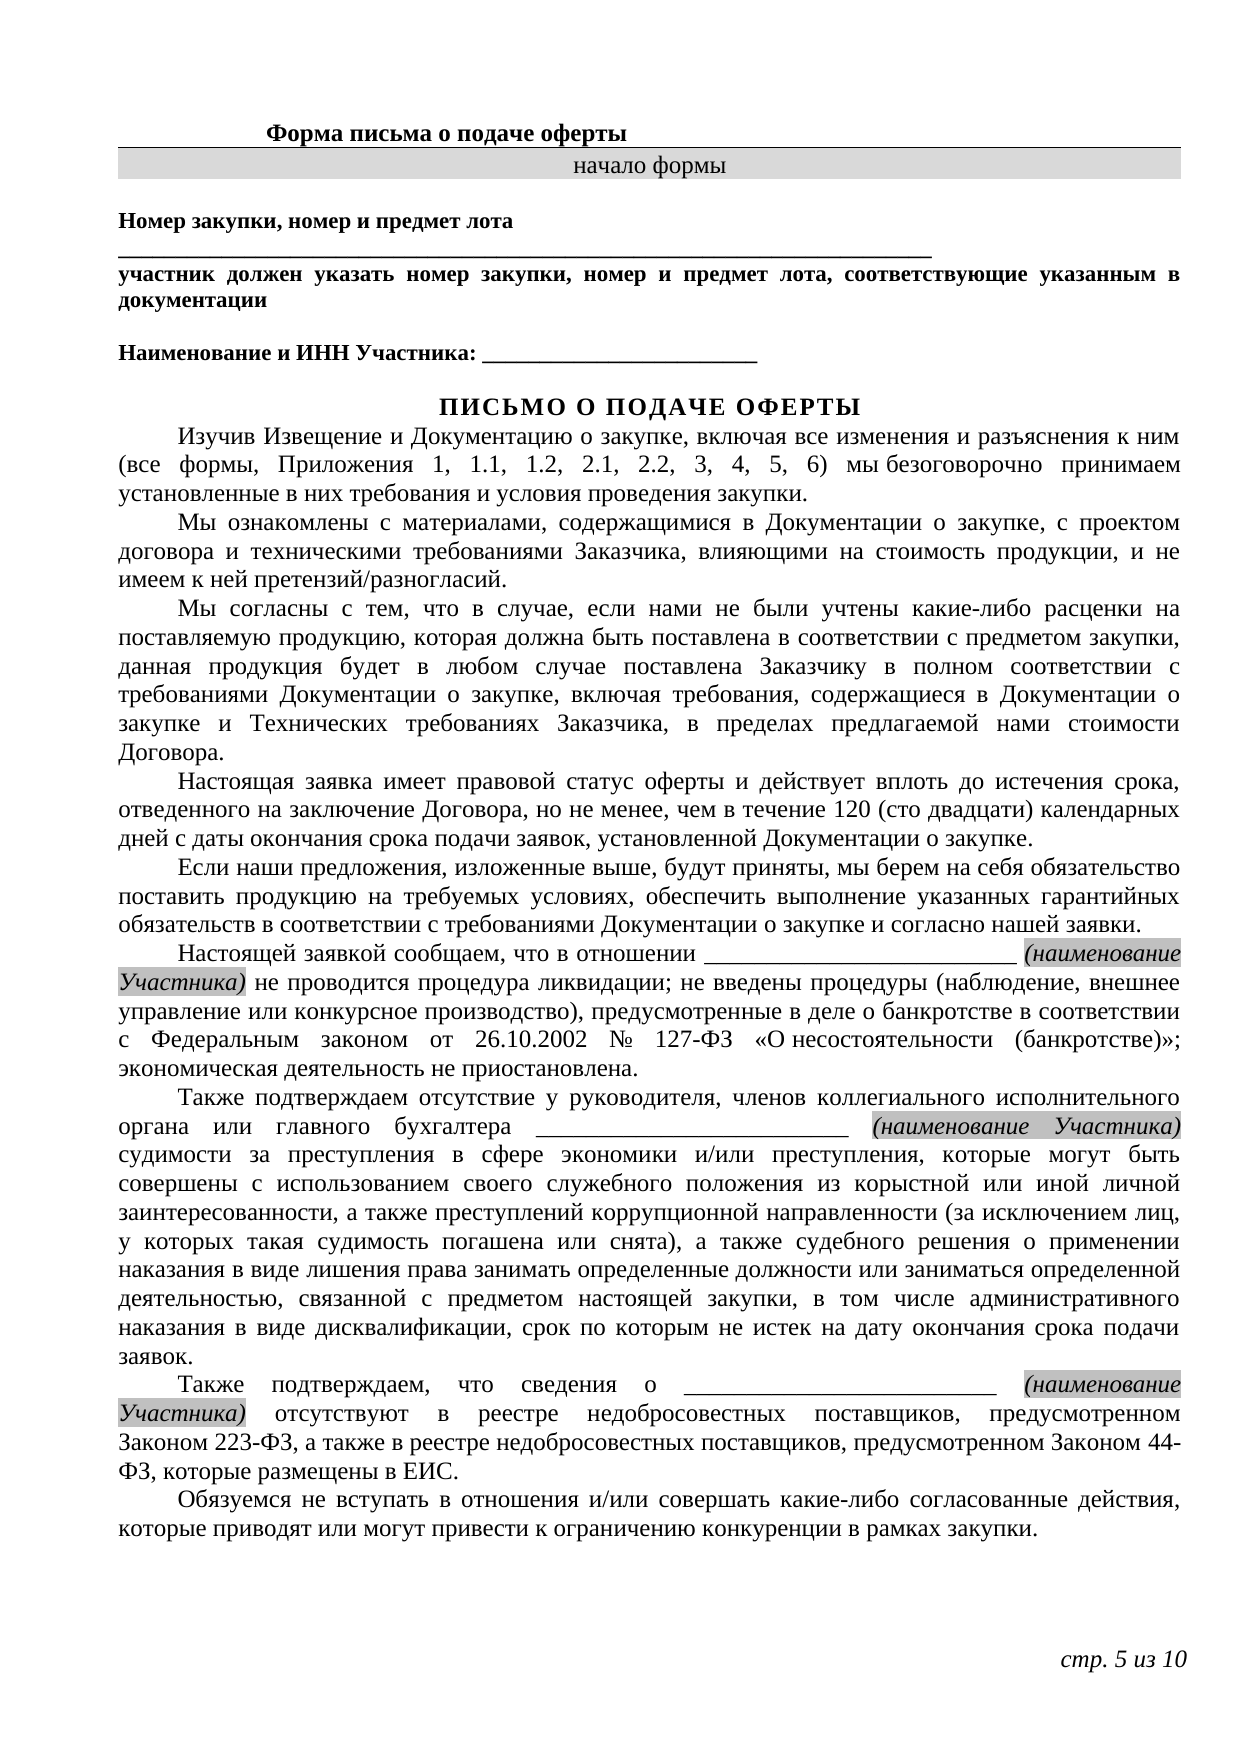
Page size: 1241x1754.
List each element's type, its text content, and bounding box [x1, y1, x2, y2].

list Форма письма о подаче оферты [266, 118, 1181, 147]
text Настоящей заявкой сообщаем, что в отношении _________________________ (наименование Участника) не проводится процедура ликвидации; не введены процедуры (наблюдение, внешнее управление или конкурсное производство), предусмотренные в деле о банкротстве в соответствии с Федеральным законом от 26.10.2002 № 127-ФЗ «О несостоятельности (банкротстве)»; экономическая деятельность не приостановлена. [118, 938, 1181, 1082]
text Письмо о подаче оферты [118, 392, 1181, 421]
text Наименование и ИНН Участника: ________________________ [118, 339, 1181, 366]
text участник должен указать номер закупки, номер и предмет лота, соответствующие указанным в документации [118, 260, 1181, 313]
text Мы ознакомлены с материалами, содержащимися в Документации о закупке, с проектом договора и техническими требованиями Заказчика, влияющими на стоимость продукции, и не имеем к ней претензий/разногласий. [118, 507, 1181, 593]
text Также подтверждаем отсутствие у руководителя, членов коллегиального исполнительного органа или главного бухгалтера _________________________ (наименование Участника) судимости за преступления в сфере экономики и/или преступления, которые могут быть совершены с использованием своего служебного положения из корыстной или иной личной заинтересованности, а также преступлений коррупционной направленности (за исключением лиц, у которых такая судимость погашена или снята), а также судебного решения о применении наказания в виде лишения права занимать определенные должности или заниматься определенной деятельностью, связанной с предметом настоящей закупки, в том числе административного наказания в виде дисквалификации, срок по которым не истек на дату окончания срока подачи заявок. [118, 1082, 1181, 1369]
text Изучив Извещение и Документацию о закупке, включая все изменения и разъяснения к ним (все формы, Приложения 1, 1.1, 1.2, 2.1, 2.2, 3, 4, 5, 6) мы безоговорочно принимаем установленные в них требования и условия проведения закупки. [118, 421, 1181, 507]
text Настоящая заявка имеет правовой статус оферты и действует вплоть до истечения срока, отведенного на заключение Договора, но не менее, чем в течение 120 (сто двадцати) календарных дней с даты окончания срока подачи заявок, установленной Документации о закупке. [118, 766, 1181, 852]
text Также подтверждаем, что сведения о _________________________ (наименование Участника) отсутствуют в реестре недобросовестных поставщиков, предусмотренном Законом 223-ФЗ, а также в реестре недобросовестных поставщиков, предусмотренном Законом 44-ФЗ, которые размещены в ЕИС. [118, 1369, 1181, 1484]
text Номер закупки, номер и предмет лота [118, 207, 1181, 234]
text Обязуемся не вступать в отношения и/или совершать какие-либо согласованные действия, которые приводят или могут привести к ограничению конкуренции в рамках закупки. [118, 1484, 1181, 1542]
text начало формы [118, 148, 1181, 179]
text Мы согласны с тем, что в случае, если нами не были учтены какие-либо расценки на поставляемую продукцию, которая должна быть поставлена в соответствии с предметом закупки, данная продукция будет в любом случае поставлена Заказчику в полном соответствии с требованиями Документации о закупке, включая требования, содержащиеся в Документации о закупке и Технических требованиях Заказчика, в пределах предлагаемой нами стоимости Договора. [118, 593, 1181, 766]
text Если наши предложения, изложенные выше, будут приняты, мы берем на себя обязательство поставить продукцию на требуемых условиях, обеспечить выполнение указанных гарантийных обязательств в соответствии с требованиями Документации о закупке и согласно нашей заявки. [118, 852, 1181, 938]
text _______________________________________________________________________ [118, 234, 1181, 260]
